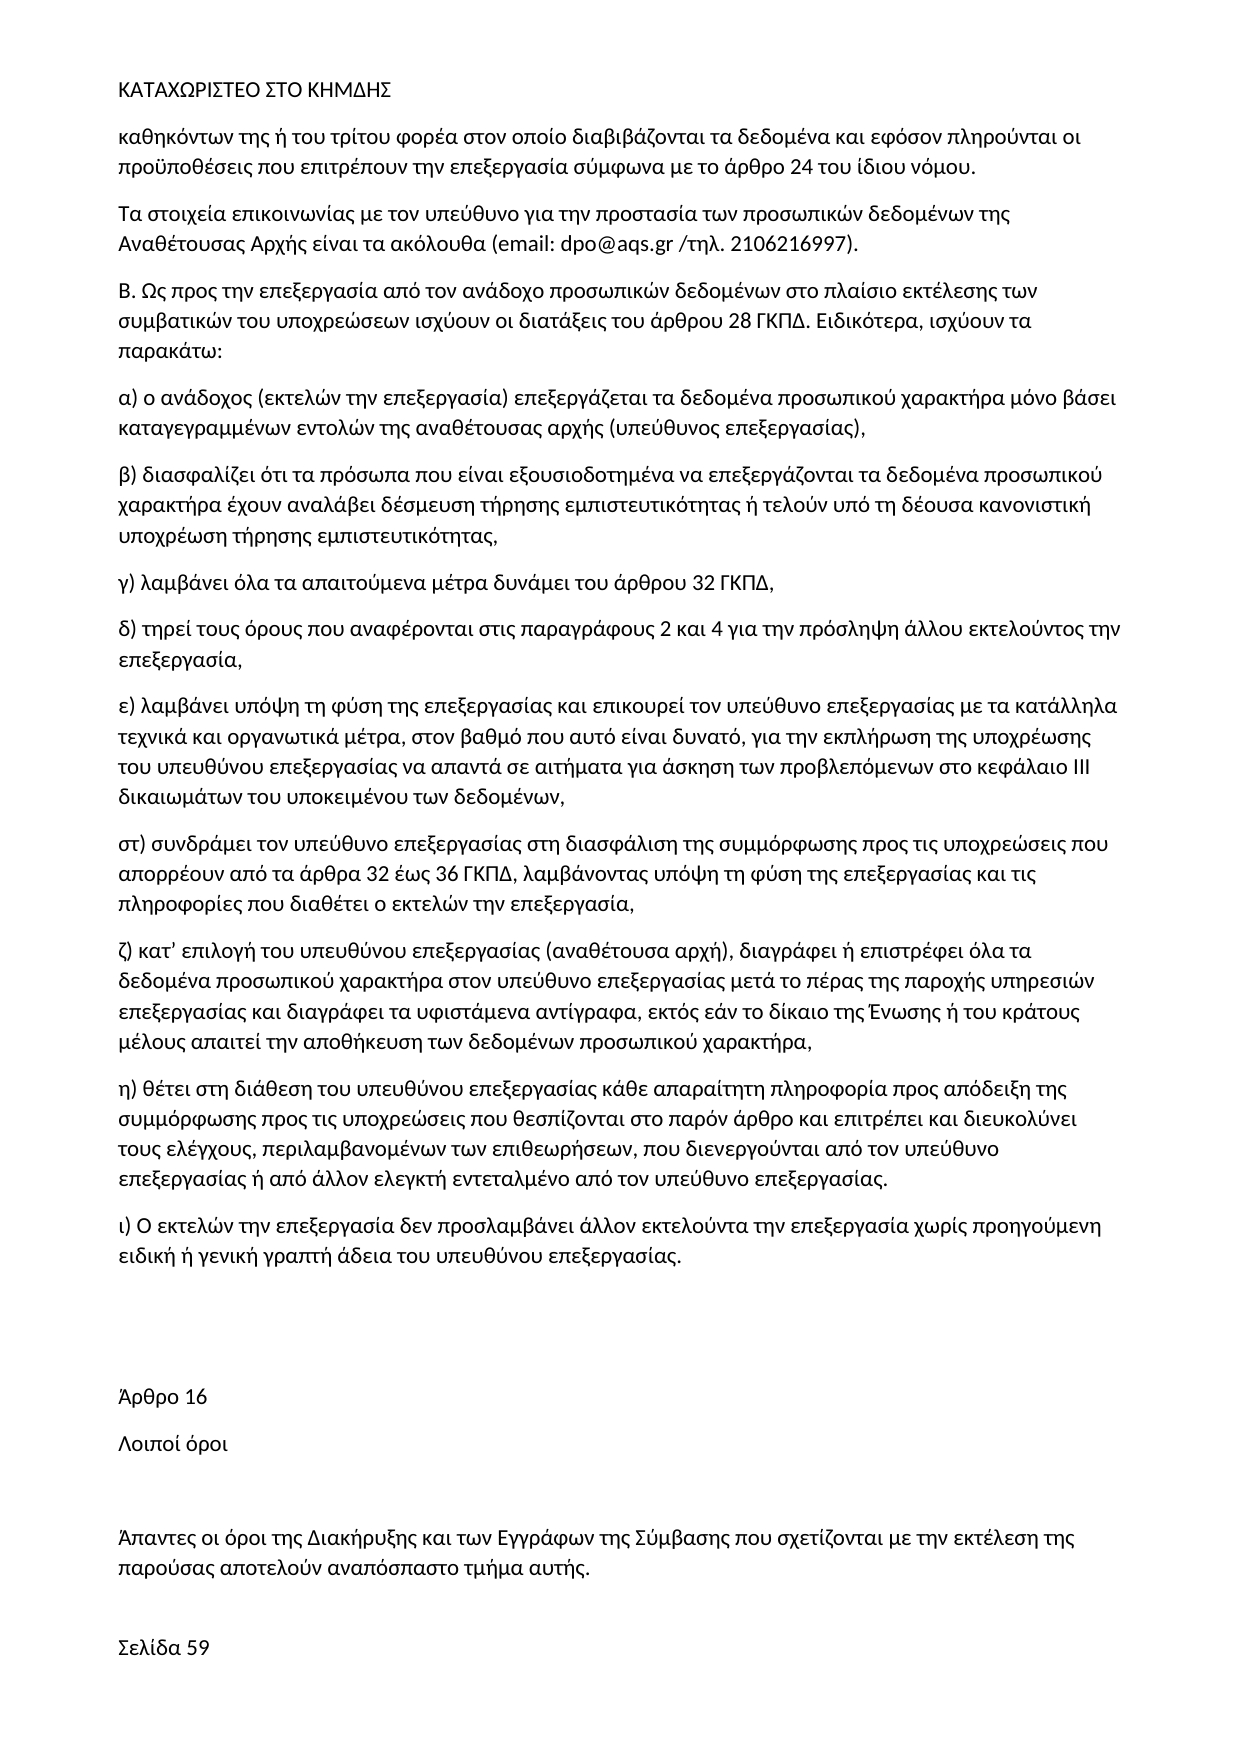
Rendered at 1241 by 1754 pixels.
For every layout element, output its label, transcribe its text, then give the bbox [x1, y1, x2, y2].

text Άπαντες οι όροι της Διακήρυξης και των Εγγράφων της Σύμβασης που σχετίζονται με την εκτέλεση της παρούσας αποτελούν αναπόσπαστο τμήμα αυτής. [118, 1523, 1122, 1581]
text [118, 122, 1122, 180]
text η) θέτει στη διάθεση του υπευθύνου επεξεργασίας κάθε απαραίτητη πληροφορία προς απόδειξη της συμμόρφωσης προς τις υποχρεώσεις που θεσπίζονται στο παρόν άρθρο και επιτρέπει και διευκολύνει τους ελέγχους, περιλαμβανομένων των επιθεωρήσεων, που διενεργούνται από τον υπεύθυνο επεξεργασίας ή από άλλον ελεγκτή εντεταλμένο από τον υπεύθυνο επεξεργασίας. [118, 1074, 1122, 1192]
text ζ) κατ’ επιλογή του υπευθύνου επεξεργασίας (αναθέτουσα αρχή), διαγράφει ή επιστρέφει όλα τα δεδομένα προσωπικού χαρακτήρα στον υπεύθυνο επεξεργασίας μετά το πέρας της παροχής υπηρεσιών επεξεργασίας και διαγράφει τα υφιστάμενα αντίγραφα, εκτός εάν το δίκαιο της Ένωσης ή του κράτους μέλους απαιτεί την αποθήκευση των δεδομένων προσωπικού χαρακτήρα, [118, 936, 1122, 1055]
text α) ο ανάδοχος (εκτελών την επεξεργασία) επεξεργάζεται τα δεδομένα προσωπικού χαρακτήρα μόνο βάσει καταγεγραμμένων εντολών της αναθέτουσας αρχής (υπεύθυνος επεξεργασίας), [118, 383, 1122, 441]
text B. Ως προς την επεξεργασία από τον ανάδοχο προσωπικών δεδομένων στο πλαίσιο εκτέλεσης των συμβατικών του υποχρεώσεων ισχύουν οι διατάξεις του άρθρου 28 ΓΚΠΔ. Ειδικότερα, ισχύουν τα παρακάτω: [118, 276, 1122, 364]
text Άρθρο 16 [118, 1382, 1122, 1410]
text ι) Ο εκτελών την επεξεργασία δεν προσλαμβάνει άλλον εκτελούντα την επεξεργασία χωρίς προηγούμενη ειδική ή γενική γραπτή άδεια του υπευθύνου επεξεργασίας. [118, 1211, 1122, 1269]
text β) διασφαλίζει ότι τα πρόσωπα που είναι εξουσιοδοτημένα να επεξεργάζονται τα δεδομένα προσωπικού χαρακτήρα έχουν αναλάβει δέσμευση τήρησης εμπιστευτικότητας ή τελούν υπό τη δέουσα κανονιστική υποχρέωση τήρησης εμπιστευτικότητας, [118, 460, 1122, 549]
text στ) συνδράμει τον υπεύθυνο επεξεργασίας στη διασφάλιση της συμμόρφωσης προς τις υποχρεώσεις που απορρέουν από τα άρθρα 32 έως 36 ΓΚΠΔ, λαμβάνοντας υπόψη τη φύση της επεξεργασίας και τις πληροφορίες που διαθέτει ο εκτελών την επεξεργασία, [118, 829, 1122, 917]
text ε) λαμβάνει υπόψη τη φύση της επεξεργασίας και επικουρεί τον υπεύθυνο επεξεργασίας με τα κατάλληλα τεχνικά και οργανωτικά μέτρα, στον βαθμό που αυτό είναι δυνατό, για την εκπλήρωση της υποχρέωσης του υπευθύνου επεξεργασίας να απαντά σε αιτήματα για άσκηση των προβλεπόμενων στο κεφάλαιο III δικαιωμάτων του υποκειμένου των δεδομένων, [118, 692, 1122, 810]
text Λοιποί όροι [118, 1429, 1122, 1457]
text Τα στοιχεία επικοινωνίας με τον υπεύθυνο για την προστασία των προσωπικών δεδομένων της Αναθέτουσας Αρχής είναι τα ακόλουθα (email: dpo@aqs.gr /τηλ. 2106216997). [118, 199, 1122, 257]
text δ) τηρεί τους όρους που αναφέρονται στις παραγράφους 2 και 4 για την πρόσληψη άλλου εκτελούντος την επεξεργασία, [118, 614, 1122, 673]
text γ) λαμβάνει όλα τα απαιτούμενα μέτρα δυνάμει του άρθρου 32 ΓΚΠΔ, [118, 568, 1122, 596]
